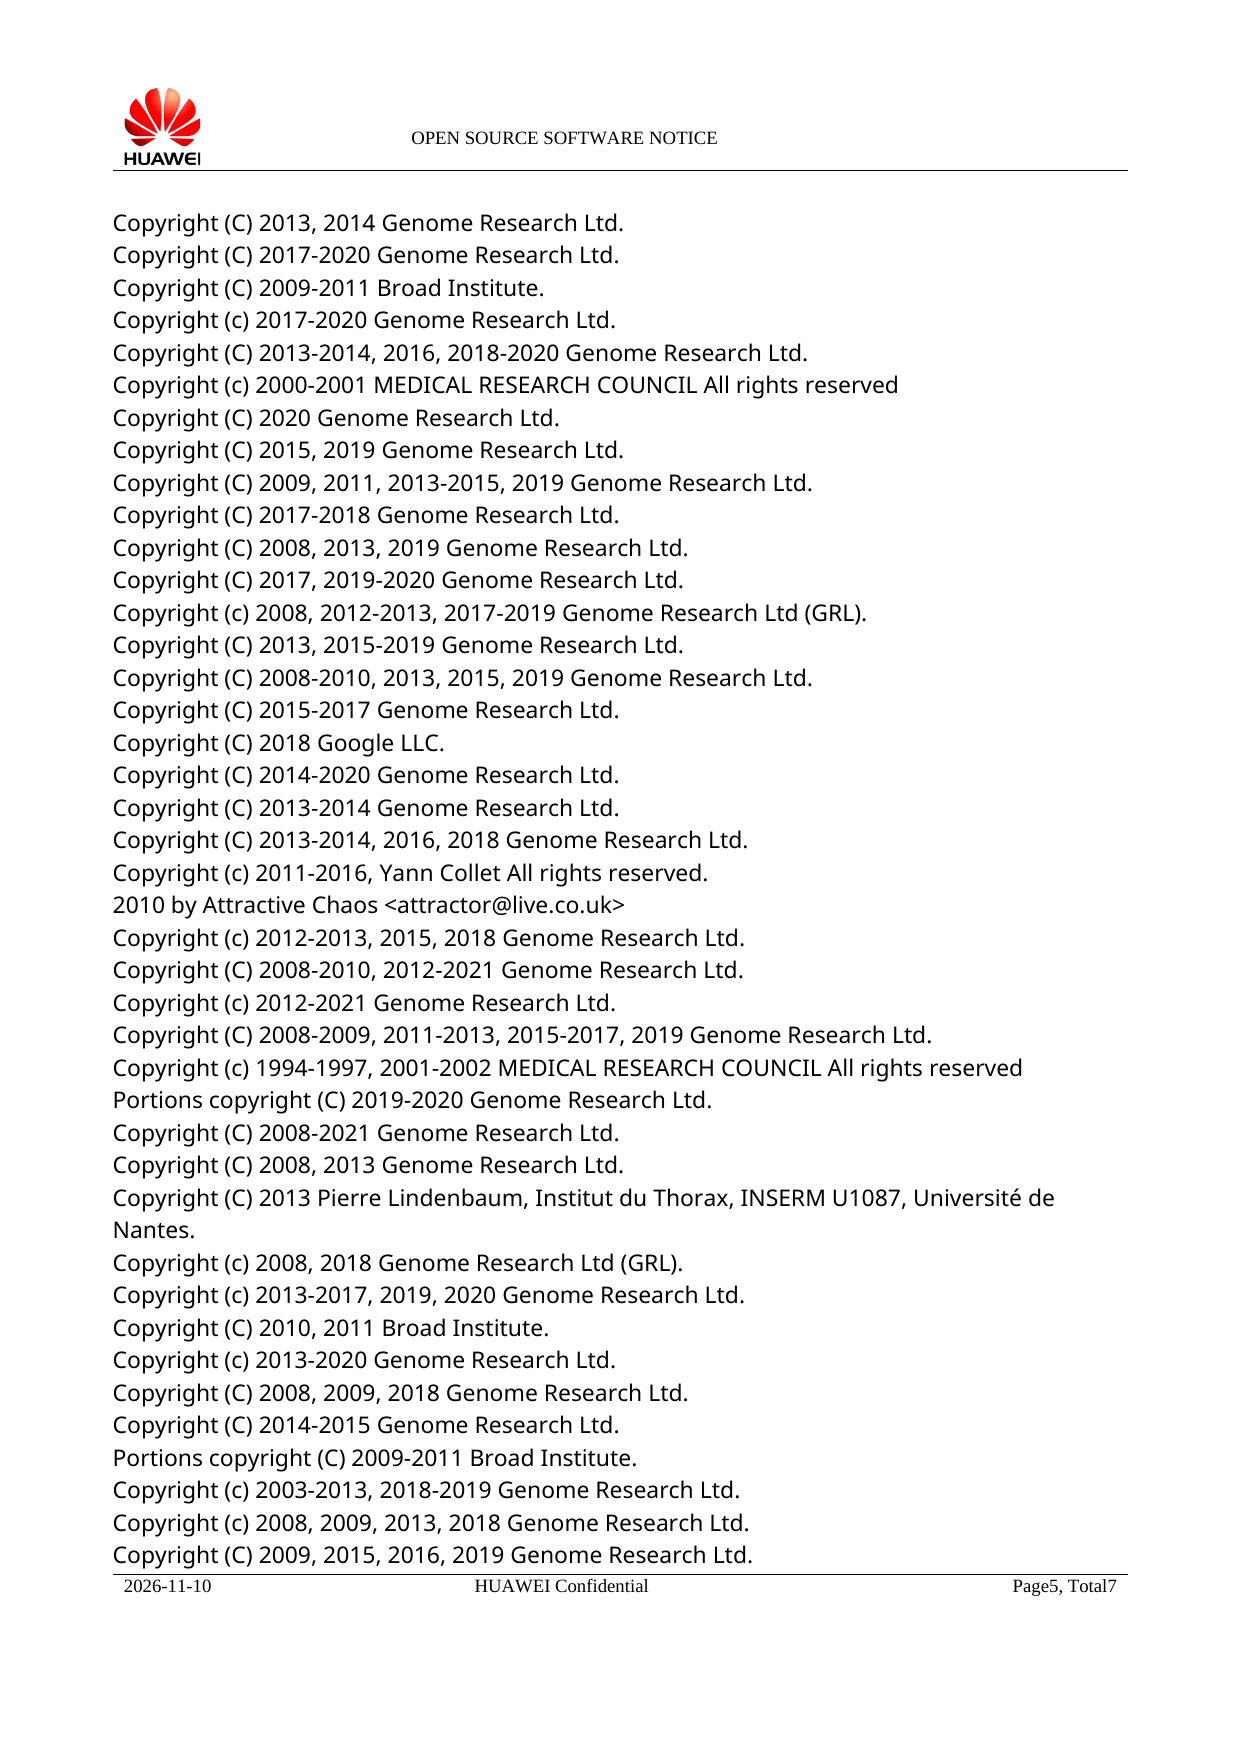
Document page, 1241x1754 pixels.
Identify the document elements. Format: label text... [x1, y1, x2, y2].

picture [124, 88, 201, 165]
